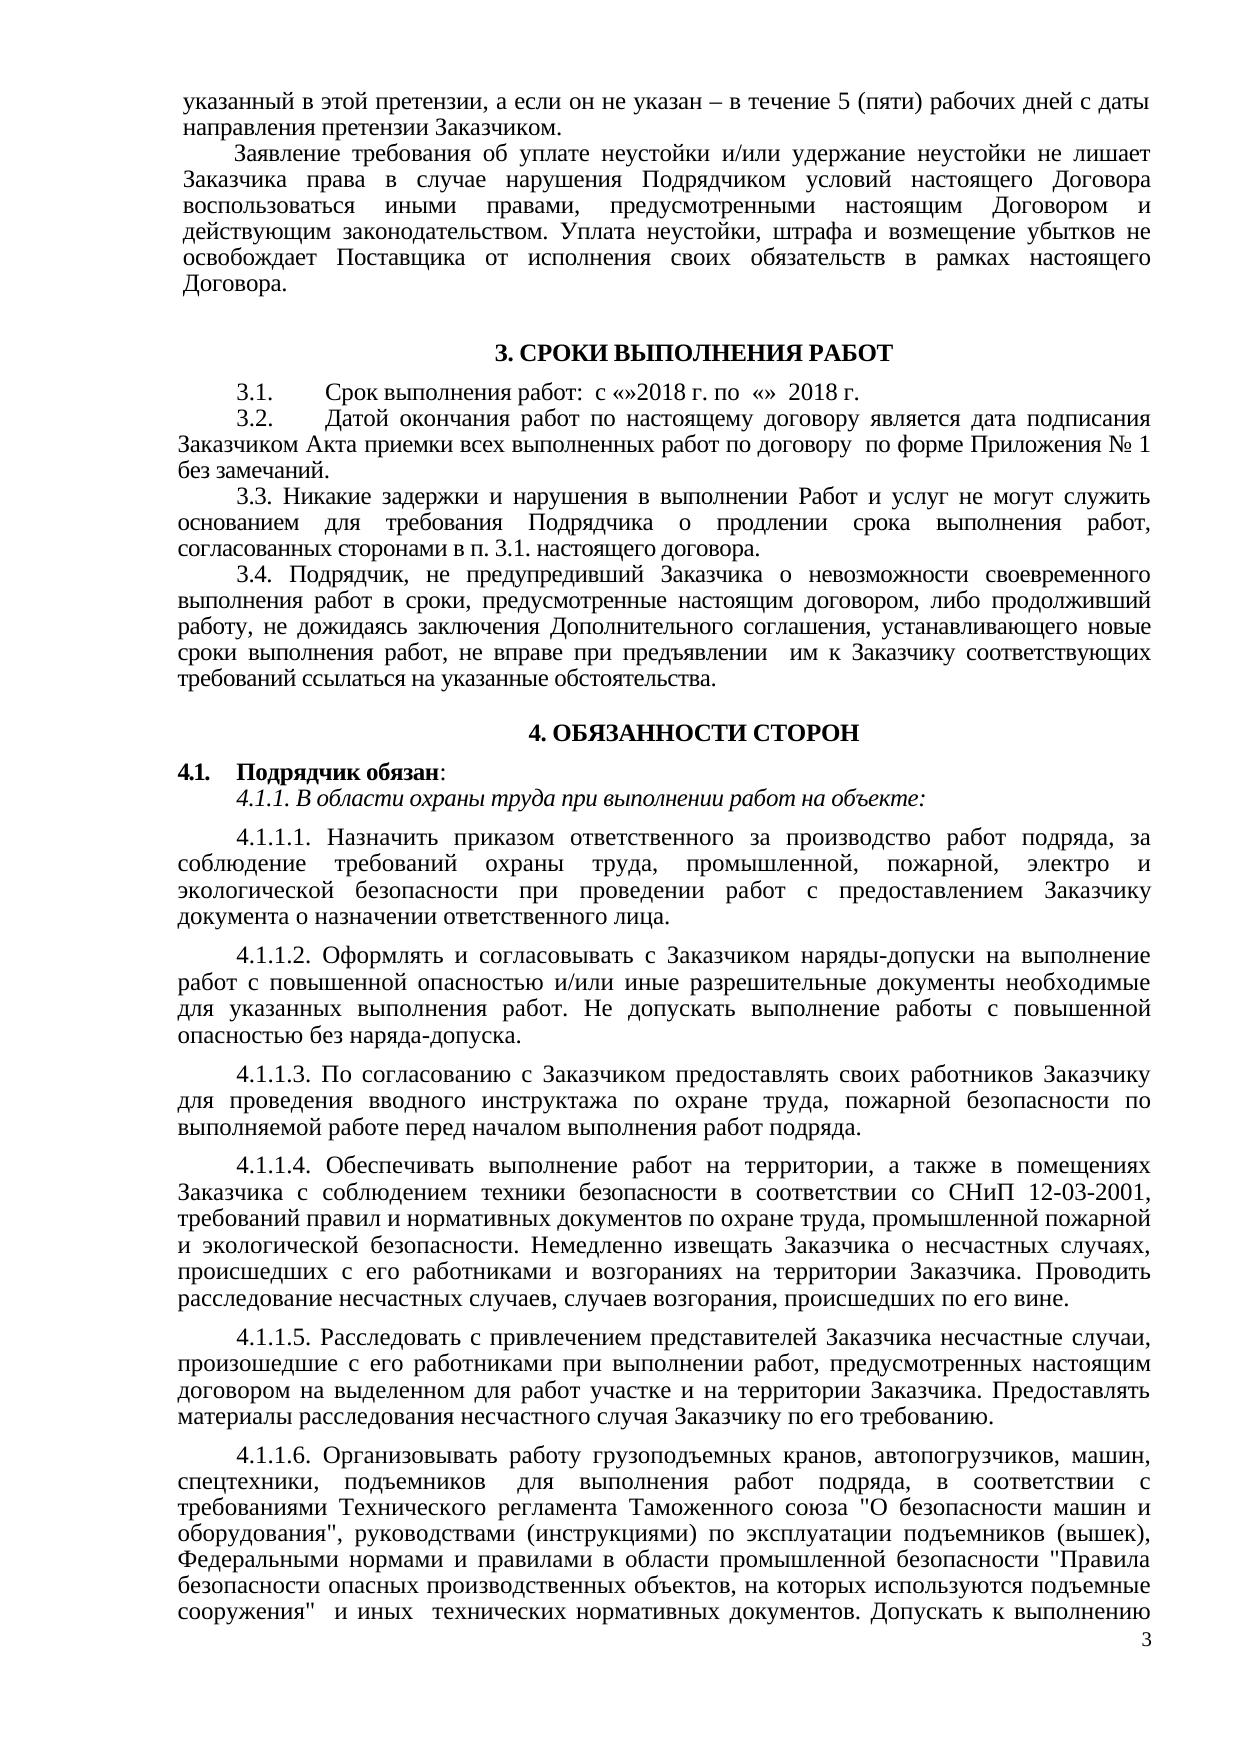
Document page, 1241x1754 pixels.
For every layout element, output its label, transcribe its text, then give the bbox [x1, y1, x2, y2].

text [177, 1442, 1152, 1625]
text Заявление требования об уплате неустойки и/или удержание неустойки не лишает Заказчика права в случае нарушения Подрядчиком условий настоящего Договора воспользоваться иными правами, предусмотренными настоящим Договором и действующим законодательством. Уплата неустойки, штрафа и возмещение убытков не освобождает Поставщика от исполнения своих обязательств в рамках настоящего Договора. [183, 141, 1152, 297]
text 4.1.1.1. Назначить приказом ответственного за производство работ подряда, за соблюдение требований охраны труда, промышленной, пожарной, электро и экологической безопасности при проведении работ с предоставлением Заказчику документа о назначении ответственного лица. [177, 824, 1152, 930]
text 3.4. Подрядчик, не предупредивший Заказчика о невозможности своевременного выполнения работ в сроки, предусмотренные настоящим договором, либо продолживший работу, не дожидаясь заключения Дополнительного соглашения, устанавливающего новые сроки выполнения работ, не вправе при предъявлении им к Заказчику соответствующих требований ссылаться на указанные обстоятельства. [177, 562, 1152, 692]
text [183, 89, 1152, 141]
text 4.1.1.5. Расследовать с привлечением представителей Заказчика несчастные случаи, произошедшие с его работниками при выполнении работ, предусмотренных настоящим договором на выделенном для работ участке и на территории Заказчика. Предоставлять материалы расследования несчастного случая Заказчику по его требованию. [177, 1324, 1152, 1430]
text 4.1.1.3. По согласованию с Заказчиком предоставлять своих работников Заказчику для проведения вводного инструктажа по охране труда, пожарной безопасности по выполняемой работе перед началом выполнения работ подряда. [177, 1061, 1152, 1140]
text 4.1.1.4. Обеспечивать выполнение работ на территории, а также в помещениях Заказчика с соблюдением техники безопасности в соответствии со СНиП 12-03-2001, требований правил и нормативных документов по охране труда, промышленной пожарной и экологической безопасности. Немедленно извещать Заказчика о несчастных случаях, происшедших с его работниками и возгораниях на территории Заказчика. Проводить расследование несчастных случаев, случаев возгорания, происшедших по его вине. [177, 1153, 1152, 1312]
text 4.1.1.2. Оформлять и согласовывать с Заказчиком наряды-допуски на выполнение работ с повышенной опасностью и/или иные разрешительные документы необходимые для указанных выполнения работ. Не допускать выполнение работы с повышенной опасностью без наряда-допуска. [177, 943, 1152, 1048]
text 4.1. Подрядчик обязан: [177, 759, 1152, 785]
text 4.1.1. В области охраны труда при выполнении работ на объекте: [177, 785, 1152, 812]
text 3.1. Срок выполнения работ: с «»2018 г. по «» 2018 г. [177, 379, 1152, 406]
text 3.3. Никакие задержки и нарушения в выполнении Работ и услуг не могут служить основанием для требования Подрядчика о продлении срока выполнения работ, согласованных сторонами в п. 3.1. настоящего договора. [177, 484, 1152, 562]
text 3.2. Датой окончания работ по настоящему договору является дата подписания Заказчиком Акта приемки всех выполненных работ по договору по форме Приложения № 1 без замечаний. [177, 406, 1152, 484]
text 4. Обязанности сторон [177, 718, 1152, 747]
text З. Сроки выполнения работ [177, 338, 1152, 367]
